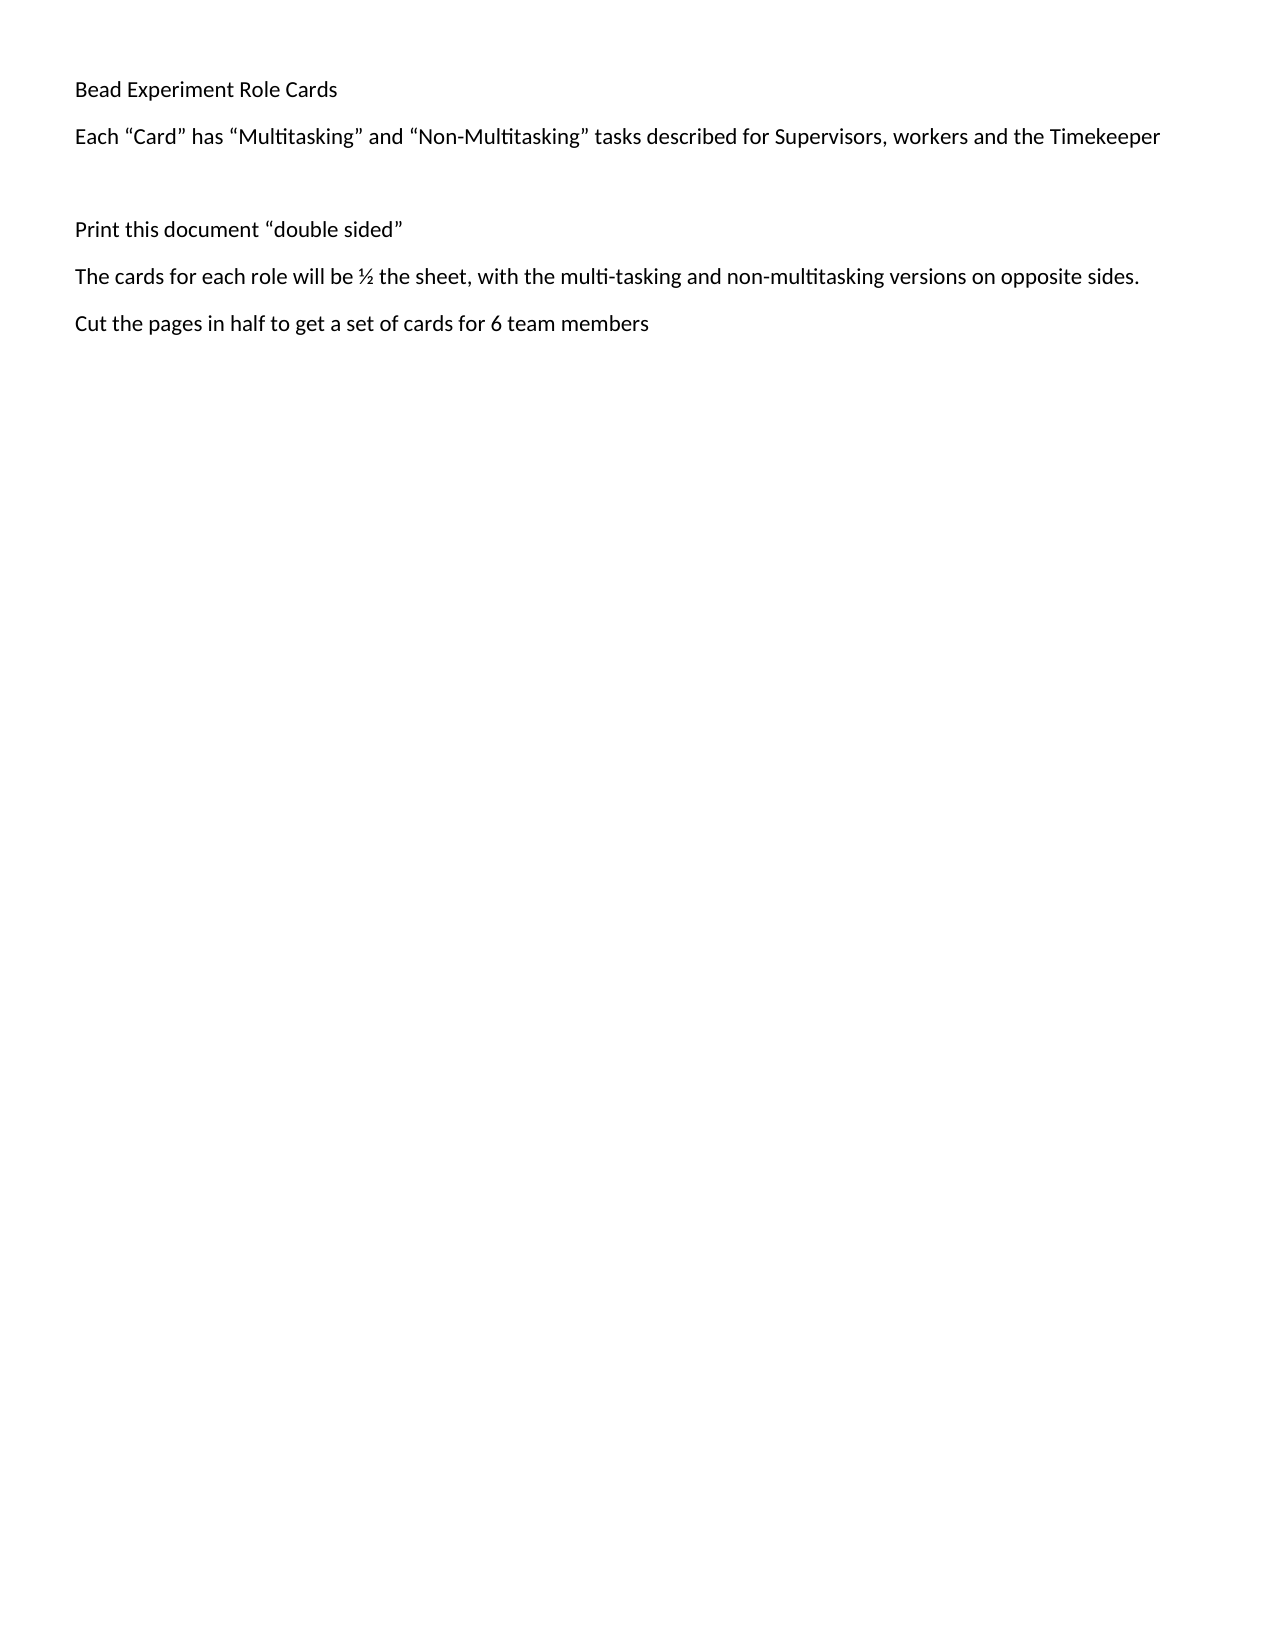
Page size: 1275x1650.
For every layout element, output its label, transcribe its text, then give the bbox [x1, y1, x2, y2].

text Print this document “double sided” [75, 216, 1200, 244]
text The cards for each role will be ½ the sheet, with the multi-tasking and non-multitasking versions on opposite sides. [75, 262, 1200, 291]
text Each “Card” has “Multitasking” and “Non-Multitasking” tasks described for Supervisors, workers and the Timekeeper [75, 122, 1200, 150]
text Bead Experiment Role Cards [75, 75, 1200, 103]
text Cut the pages in half to get a set of cards for 6 team members [75, 309, 1200, 337]
